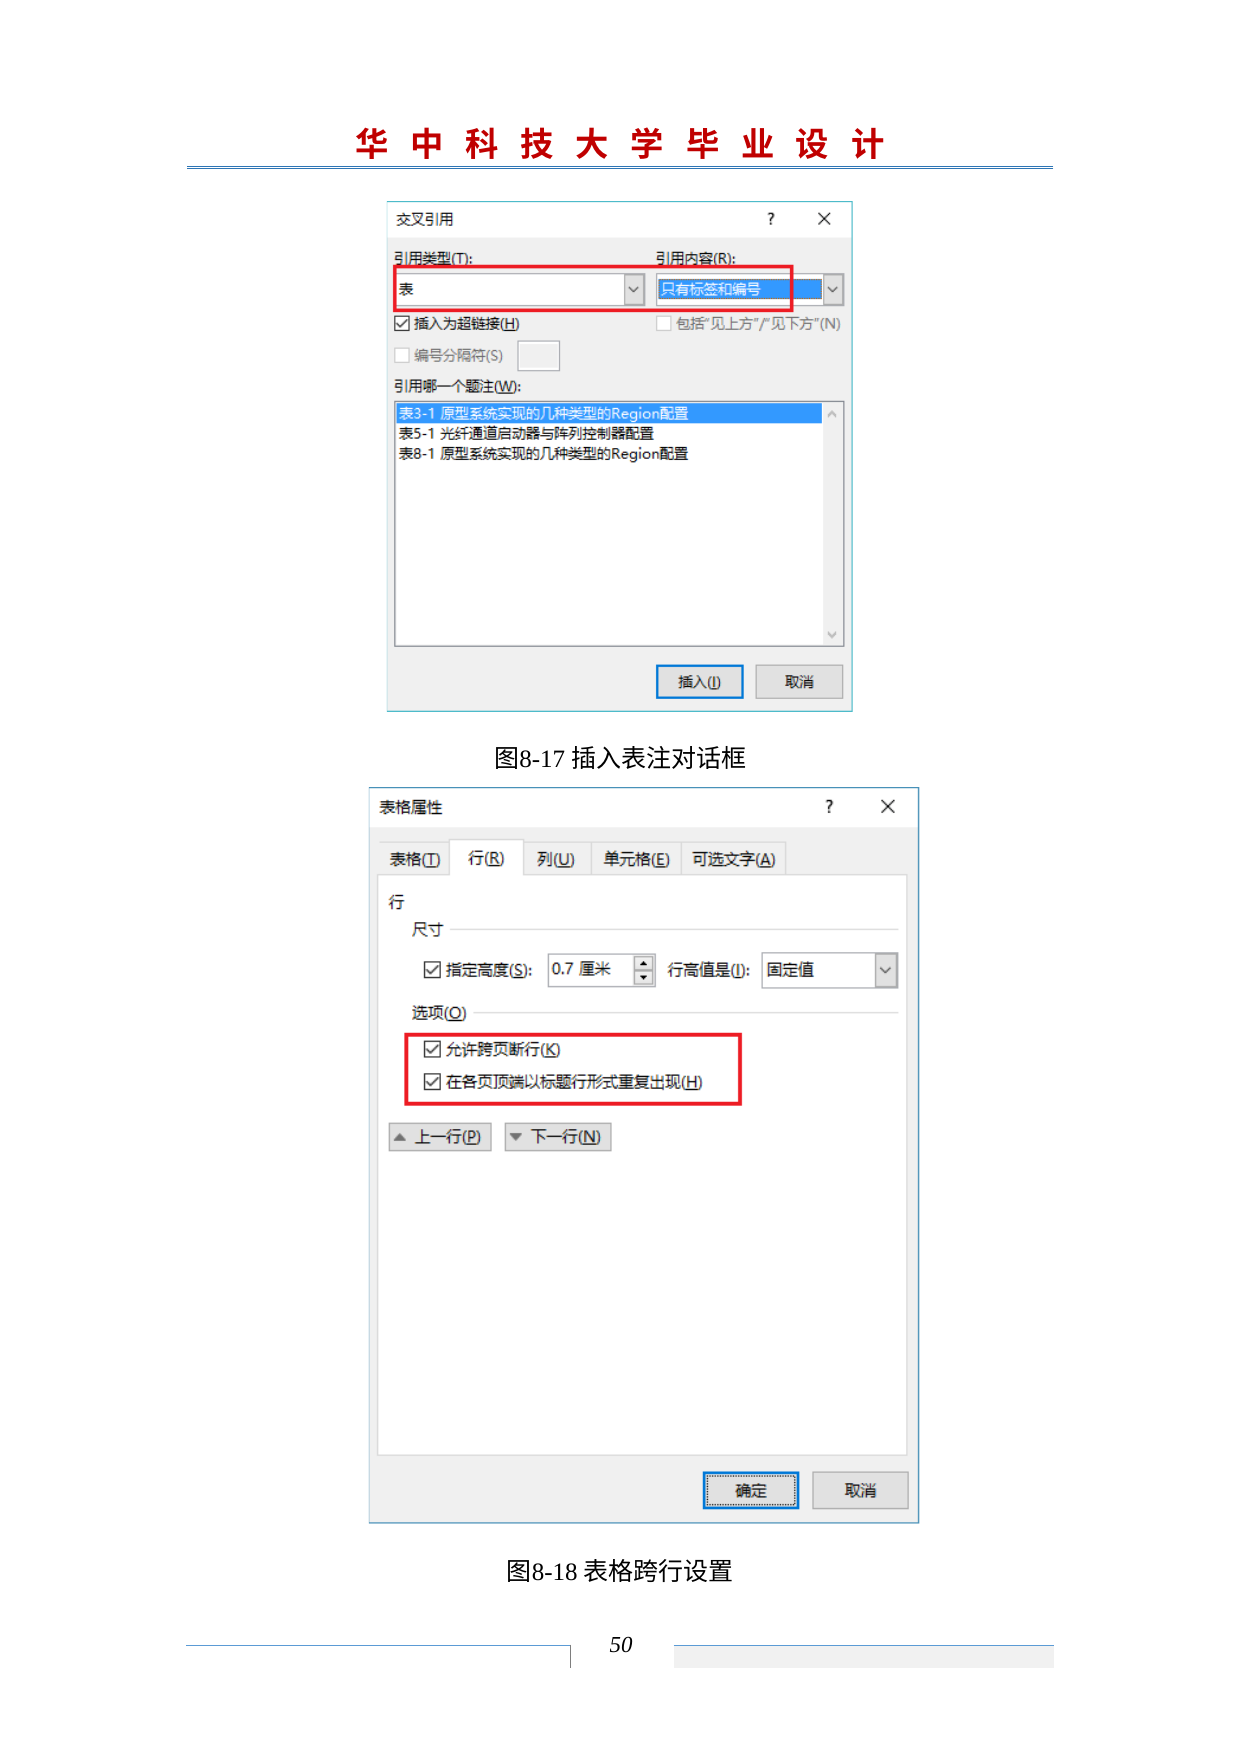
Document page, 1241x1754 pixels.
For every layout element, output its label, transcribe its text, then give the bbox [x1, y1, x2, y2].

picture [368, 787, 922, 1525]
picture [386, 201, 854, 712]
